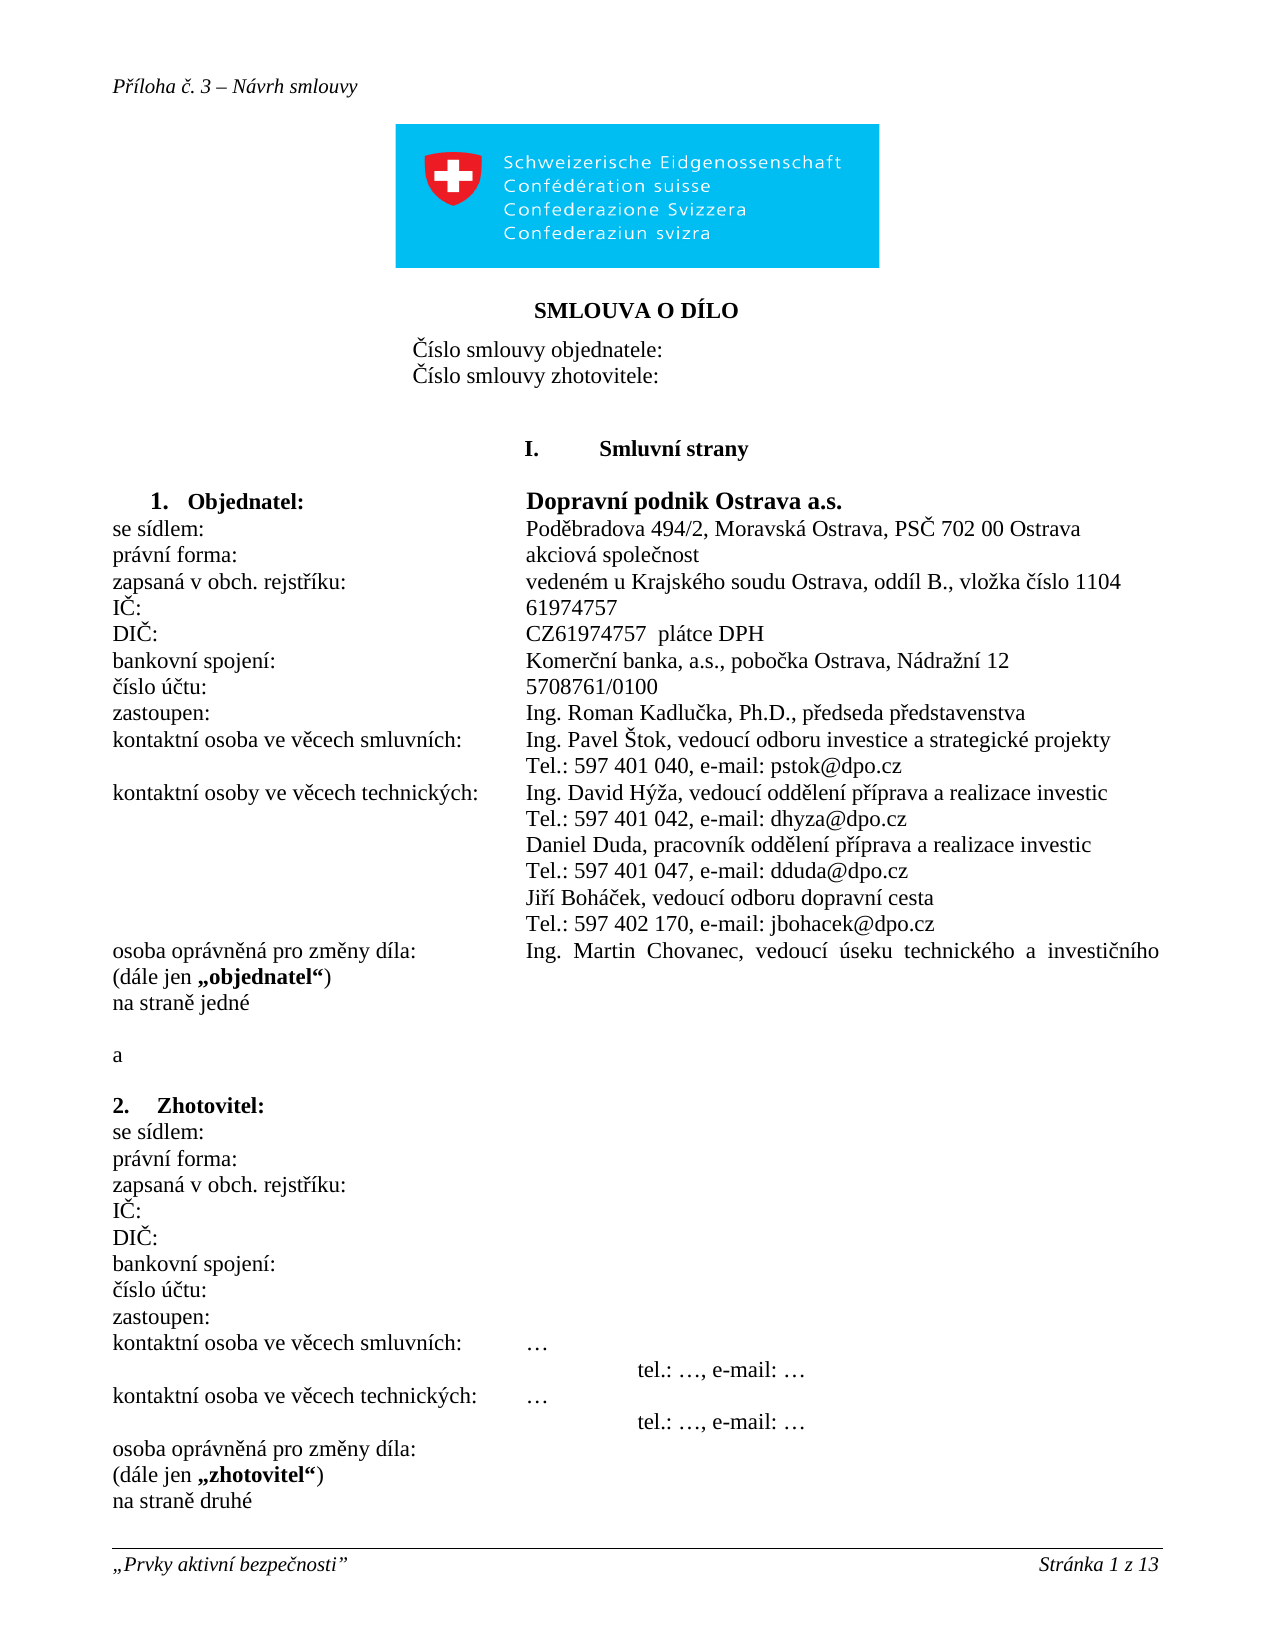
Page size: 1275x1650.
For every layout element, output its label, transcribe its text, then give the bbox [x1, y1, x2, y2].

subtitle Číslo smlouvy objednatele: [412, 336, 1161, 362]
list Objednatel: Dopravní podnik Ostrava a.s. [150, 486, 1163, 515]
text kontaktní osoba ve věcech technických: … [112, 1382, 1161, 1408]
list Zhotovitel: [112, 1092, 1161, 1118]
text kontaktní osoby ve věcech technických: Ing. David Hýža, vedoucí oddělení příprava a realizace investic [112, 778, 1161, 805]
text IČ: [112, 1197, 1161, 1224]
subtitle Číslo smlouvy zhotovitele: [412, 362, 1161, 388]
text tel.: …, e-mail: … [112, 1408, 1161, 1435]
text DIČ: CZ61974757 plátce DPH [112, 620, 1161, 647]
text bankovní spojení: [112, 1250, 1161, 1277]
text tel.: …, e-mail: … [112, 1356, 1161, 1382]
text Jiří Boháček, vedoucí odboru dopravní cesta [112, 884, 1161, 910]
text kontaktní osoba ve věcech smluvních: Ing. Pavel Štok, vedoucí odboru investice a strategické projekty [112, 726, 1161, 752]
text zapsaná v obch. rejstříku: vedeném u Krajského soudu Ostrava, oddíl B., vložka číslo 1104 [112, 568, 1161, 594]
text osoba oprávněná pro změny díla: Ing. Martin Chovanec, vedoucí úseku technického a investičního (dále jen „objednatel“) [112, 937, 1161, 989]
text bankovní spojení: Komerční banka, a.s., pobočka Ostrava, Nádražní 12 [112, 647, 1161, 673]
text Tel.: 597 401 047, e-mail: dduda@dpo.cz [112, 858, 1161, 884]
text a [112, 1041, 1161, 1067]
text zapsaná v obch. rejstříku: [112, 1171, 1161, 1197]
text na straně druhé [112, 1487, 1161, 1514]
text Tel.: 597 402 170, e-mail: jbohacek@dpo.cz [112, 910, 1161, 937]
text číslo účtu: 5708761/0100 [112, 673, 1161, 699]
text se sídlem: [112, 1118, 1161, 1145]
text na straně jedné [112, 989, 1161, 1016]
text Tel.: 597 401 042, e-mail: dhyza@dpo.cz [112, 805, 1161, 831]
list Smluvní strany [112, 435, 1161, 461]
text IČ: 61974757 [112, 594, 1161, 620]
text zastoupen: [112, 1303, 1161, 1329]
text Daniel Duda, pracovník oddělení příprava a realizace investic [112, 831, 1161, 858]
title SMLOUVA O DÍLO [112, 297, 1161, 323]
text kontaktní osoba ve věcech smluvních: … [112, 1329, 1161, 1356]
text zastoupen: Ing. Roman Kadlučka, Ph.D., předseda představenstva [112, 699, 1161, 726]
text DIČ: [112, 1224, 1161, 1250]
picture [425, 153, 481, 205]
text číslo účtu: [112, 1277, 1161, 1303]
text právní forma: [112, 1145, 1161, 1171]
text (dále jen „zhotovitel“) [112, 1461, 1161, 1487]
text Tel.: 597 401 040, e-mail: pstok@dpo.cz [112, 752, 1161, 778]
text se sídlem: Poděbradova 494/2, Moravská Ostrava, PSČ 702 00 Ostrava [112, 515, 1161, 541]
text právní forma: akciová společnost [112, 541, 1161, 568]
text osoba oprávněná pro změny díla: [112, 1435, 1161, 1461]
